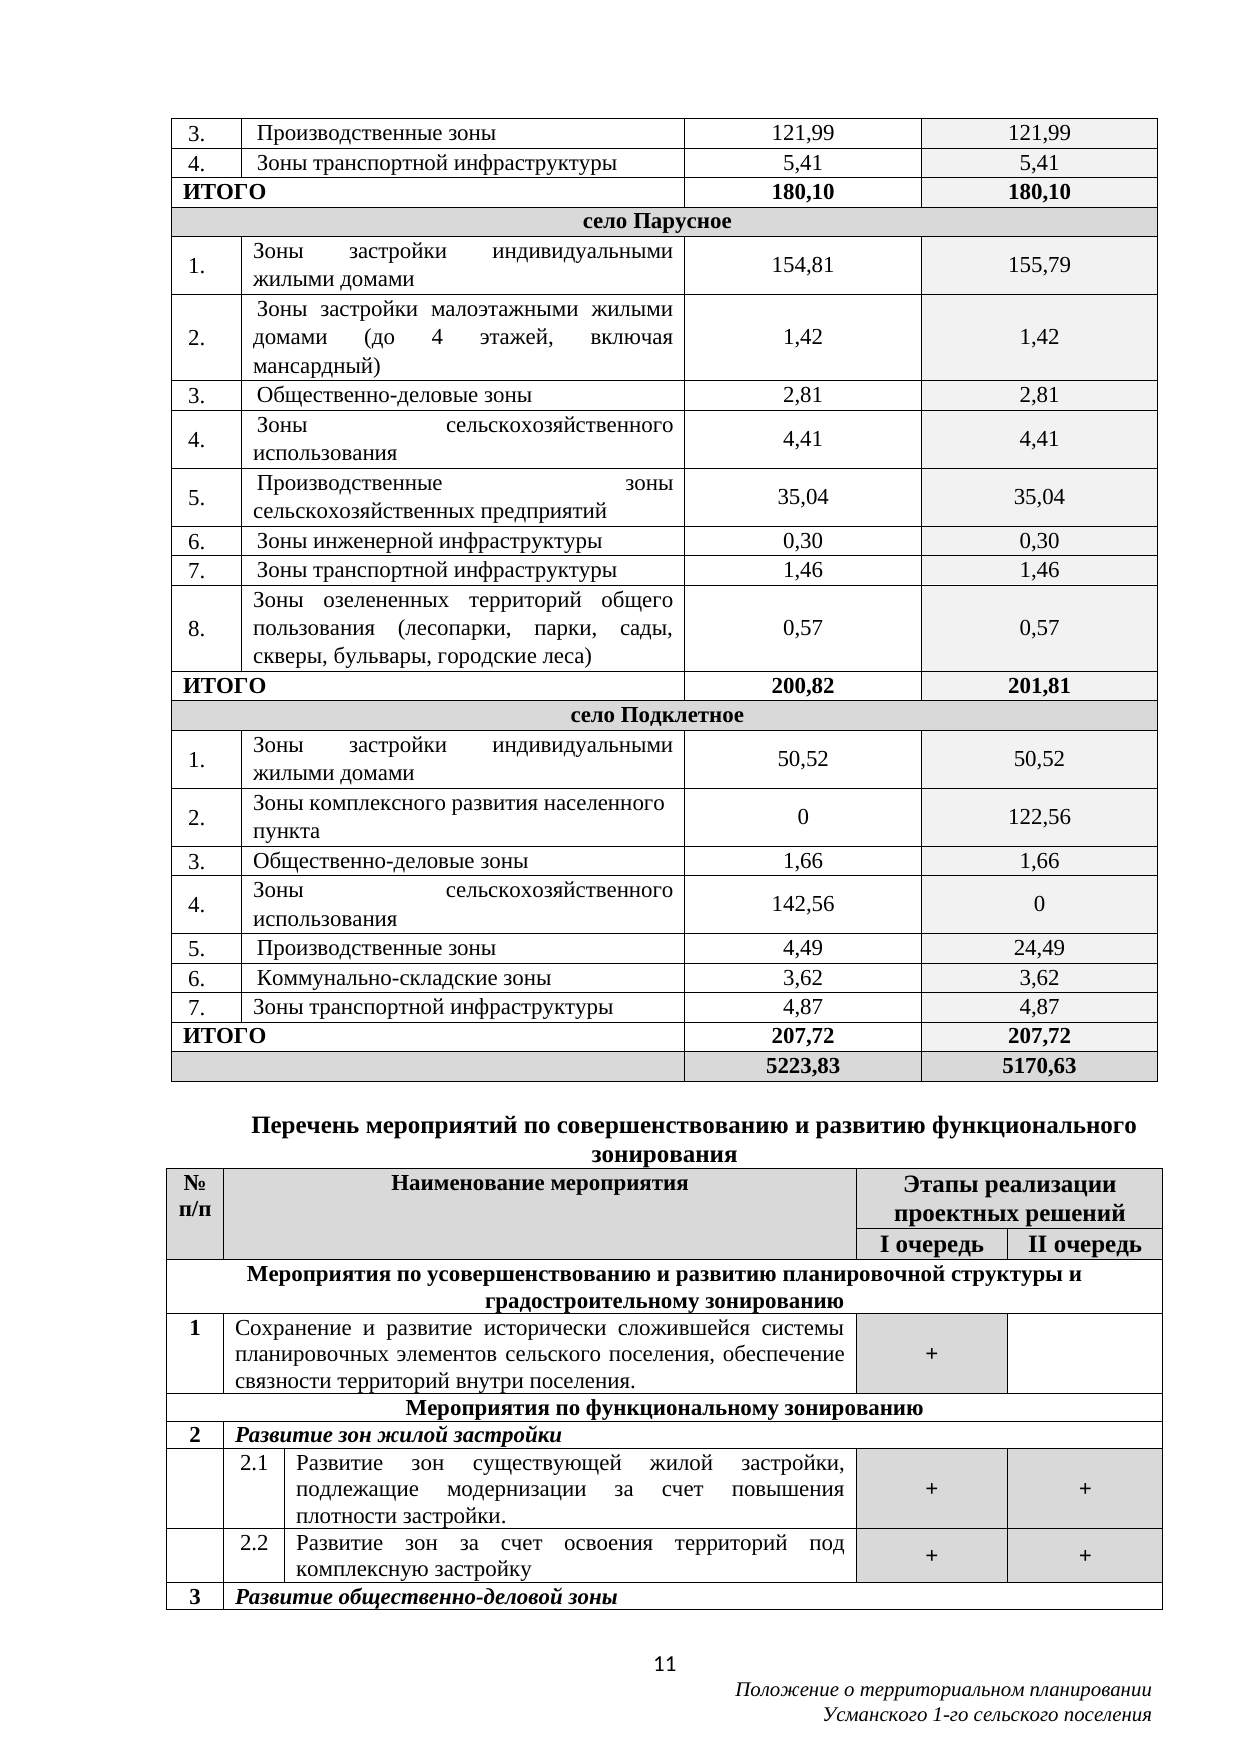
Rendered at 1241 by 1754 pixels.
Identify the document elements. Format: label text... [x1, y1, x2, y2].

table_cell 1 [167, 1314, 223, 1393]
table_cell 50,52 [685, 731, 921, 788]
table_cell Развитие зон существующей жилой застройки, подлежащие модернизации за счет повышения плотности застройки. [285, 1449, 856, 1528]
table_cell ИТОГО [172, 1023, 684, 1051]
table_cell 1,66 [685, 847, 921, 875]
table_cell Развитие зон за счет освоения территорий под комплексную застройку [285, 1529, 856, 1582]
table_cell 1,46 [922, 556, 1157, 584]
table_cell 5,41 [922, 149, 1157, 177]
table_cell 35,04 [685, 469, 921, 526]
table_cell + [1008, 1449, 1162, 1528]
table_cell I очередь [857, 1229, 1007, 1259]
table_cell 121,99 [922, 119, 1157, 148]
table_cell 5,41 [685, 149, 921, 177]
table_cell 35,04 [922, 469, 1157, 526]
table_cell 1,42 [685, 295, 921, 380]
table_cell + [1008, 1529, 1162, 1582]
table_cell 207,72 [922, 1023, 1157, 1051]
table_cell + [857, 1314, 1007, 1393]
table_cell Производственные зоны [242, 934, 684, 963]
table_cell [167, 1449, 223, 1528]
table_cell [172, 964, 241, 992]
table_cell 5223,83 [685, 1052, 921, 1081]
table_cell 200,82 [685, 672, 921, 700]
table_cell 4,41 [922, 411, 1157, 468]
table_cell Зоны застройки индивидуальными жилыми домами [242, 731, 684, 788]
table_cell Зоны сельскохозяйственного использования [242, 876, 684, 933]
table_cell 0,30 [922, 527, 1157, 555]
table_cell село Подклетное [172, 701, 1157, 730]
table_cell ИТОГО [172, 672, 684, 700]
table_cell 4,49 [685, 934, 921, 963]
table_cell 5170,63 [922, 1052, 1157, 1081]
table_cell [172, 1052, 684, 1081]
table_cell 2.2 [224, 1529, 284, 1582]
table_cell 2.1 [224, 1449, 284, 1528]
table_cell [172, 993, 241, 1022]
table_cell [172, 876, 241, 933]
table_cell 0,30 [685, 527, 921, 555]
table_cell Развитие зон жилой застройки [224, 1422, 1162, 1448]
table_cell [172, 119, 241, 148]
table_cell + [857, 1449, 1007, 1528]
table_cell [172, 847, 241, 875]
table_cell Сохранение и развитие исторически сложившейся системы планировочных элементов сельского поселения, обеспечение связности территорий внутри поселения. [224, 1314, 856, 1393]
table_cell [172, 789, 241, 846]
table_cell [242, 237, 684, 294]
table_cell [172, 527, 241, 555]
table_cell [172, 586, 241, 671]
table_cell II очередь [1008, 1229, 1162, 1259]
table_cell ИТОГО [172, 178, 684, 207]
table_cell 4,87 [922, 993, 1157, 1022]
table_cell 4,41 [685, 411, 921, 468]
table_cell 50,52 [922, 731, 1157, 788]
table_cell 155,79 [922, 237, 1157, 294]
table_cell [172, 411, 241, 468]
table_cell 4,87 [685, 993, 921, 1022]
table_cell Развитие общественно-деловой зоны [224, 1583, 1162, 1609]
table_cell Мероприятия по функциональному зонированию [167, 1394, 1162, 1421]
table_cell 3 [167, 1583, 223, 1609]
table_cell + [857, 1529, 1007, 1582]
table_cell 142,56 [685, 876, 921, 933]
text Перечень мероприятий по совершенствованию и развитию функционального зонирования [177, 1110, 1152, 1168]
table_cell [172, 237, 241, 294]
table_cell 3,62 [922, 964, 1157, 992]
table_cell 122,56 [922, 789, 1157, 846]
table_cell село Парусное [172, 208, 1157, 236]
table_cell 24,49 [922, 934, 1157, 963]
table_cell 201,81 [922, 672, 1157, 700]
table_cell 1,66 [922, 847, 1157, 875]
table_cell [172, 556, 241, 584]
table_cell Зоны комплексного развития населенного пункта [242, 789, 684, 846]
table_cell Общественно-деловые зоны [242, 847, 684, 875]
table_cell Зоны озелененных территорий общего пользования (лесопарки, парки, сады, скверы, бульвары, городские леса) [242, 586, 684, 671]
table_cell Производственные зоны сельскохозяйственных предприятий [242, 469, 684, 526]
table_cell [172, 731, 241, 788]
table_cell Мероприятия по усовершенствованию и развитию планировочной структуры и градостроительному зонированию [167, 1260, 1162, 1313]
table_cell 0,57 [922, 586, 1157, 671]
table_cell [172, 934, 241, 963]
table_header Этапы реализации проектных решений [857, 1169, 1162, 1228]
table_cell Зоны транспортной инфраструктуры [242, 993, 684, 1022]
table_cell [172, 149, 241, 177]
table_cell 2,81 [922, 381, 1157, 410]
table_cell [172, 295, 241, 380]
table_cell Производственные зоны [242, 119, 684, 148]
table_cell Зоны транспортной инфраструктуры [242, 556, 684, 584]
table_cell [172, 381, 241, 410]
table_cell 0 [922, 876, 1157, 933]
table_cell 1,42 [922, 295, 1157, 380]
table_cell Общественно-деловые зоны [242, 381, 684, 410]
table_cell 3,62 [685, 964, 921, 992]
table_header № п/п [167, 1169, 223, 1259]
table_cell Коммунально-складские зоны [242, 964, 684, 992]
table_cell 180,10 [685, 178, 921, 207]
table_cell 121,99 [685, 119, 921, 148]
table_cell 2 [167, 1422, 223, 1448]
table_cell [167, 1529, 223, 1582]
table_cell 207,72 [685, 1023, 921, 1051]
table_cell 180,10 [922, 178, 1157, 207]
table_cell Зоны транспортной инфраструктуры [242, 149, 684, 177]
table_header Наименование мероприятия [224, 1169, 856, 1259]
table_cell Зоны застройки малоэтажными жилыми домами (до 4 этажей, включая мансардный) [242, 295, 684, 380]
table_cell Зоны инженерной инфраструктуры [242, 527, 684, 555]
table_cell 0 [685, 789, 921, 846]
table_cell 1,46 [685, 556, 921, 584]
table_cell 2,81 [685, 381, 921, 410]
table_cell [172, 469, 241, 526]
table_cell Зоны сельскохозяйственного использования [242, 411, 684, 468]
table_cell 0,57 [685, 586, 921, 671]
table_cell 154,81 [685, 237, 921, 294]
table_cell [1008, 1314, 1162, 1393]
